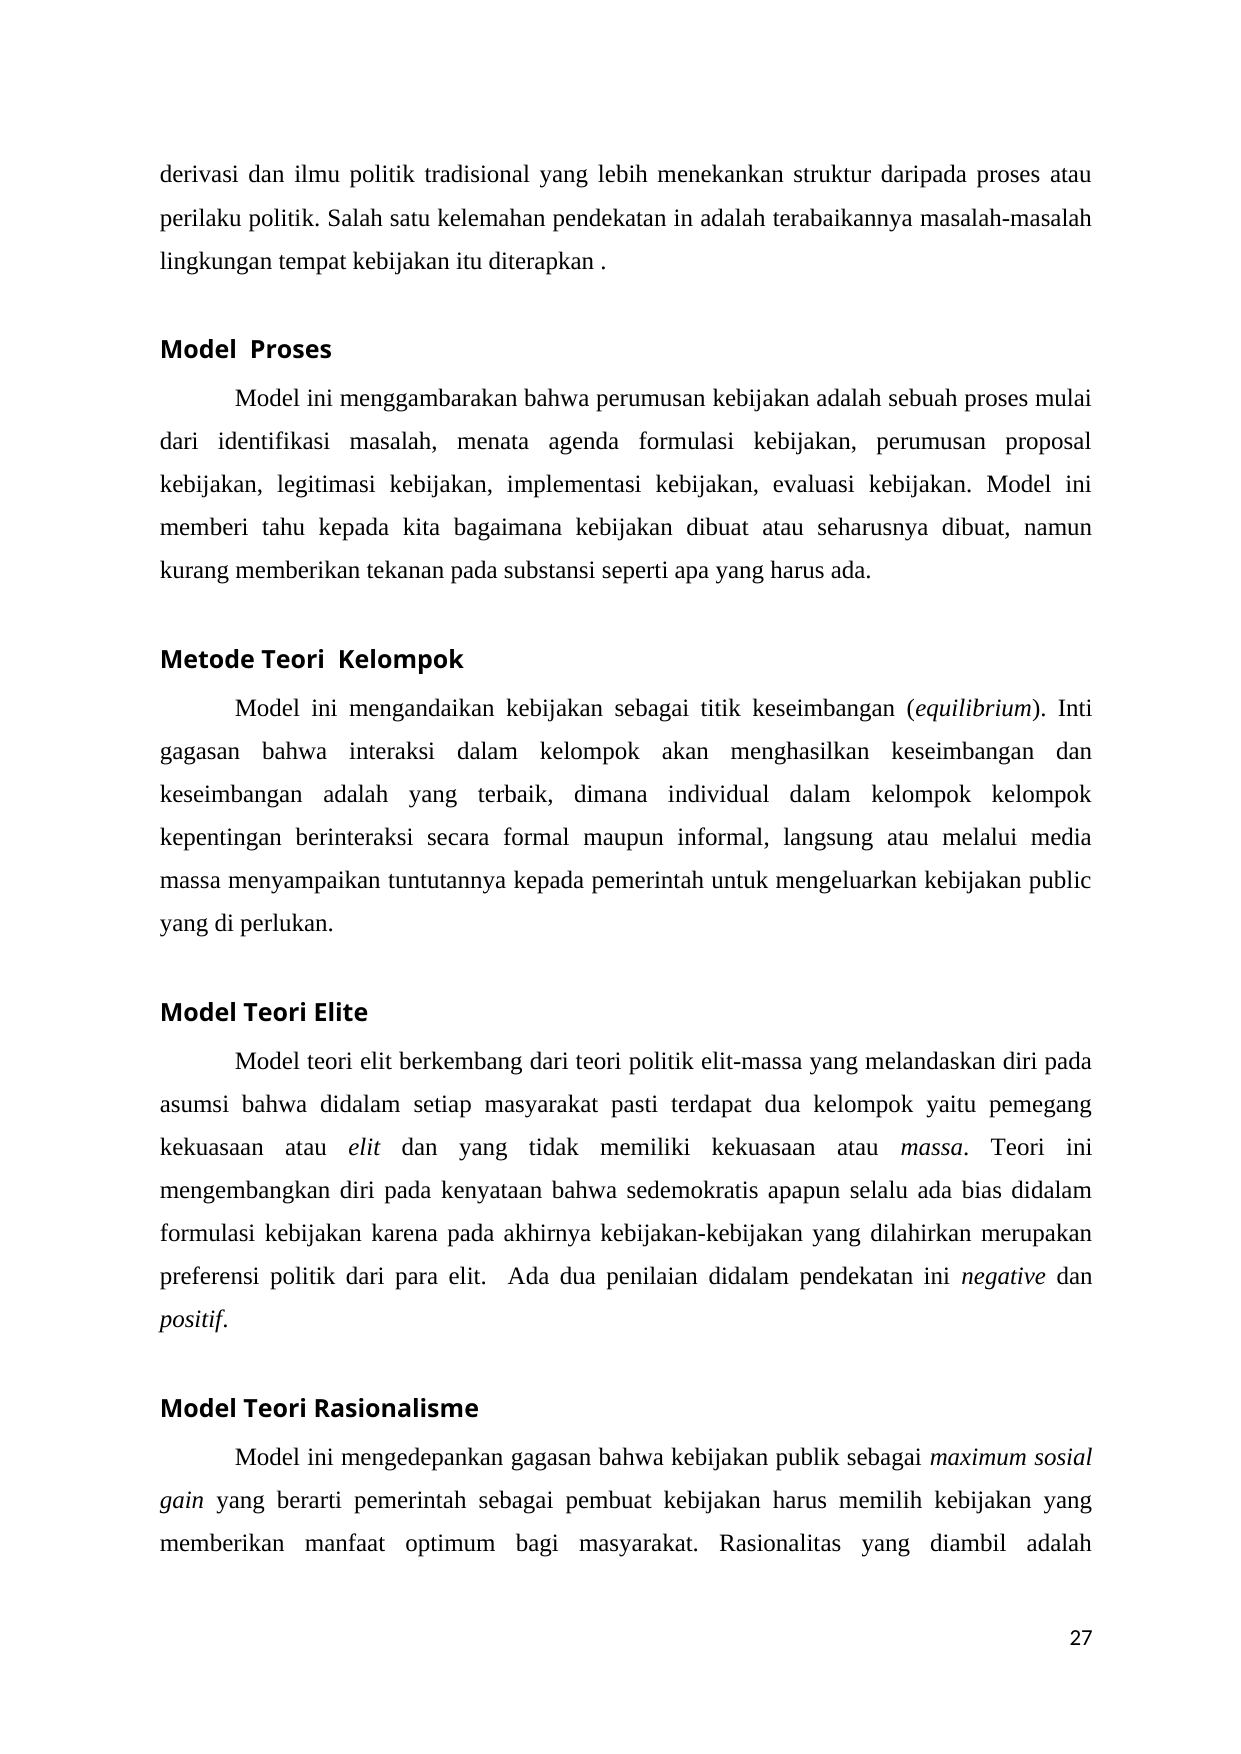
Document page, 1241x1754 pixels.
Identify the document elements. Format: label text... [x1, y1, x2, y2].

text Model Proses [159, 332, 1092, 366]
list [159, 1442, 1092, 1557]
text Model ini menggambarakan bahwa perumusan kebijakan adalah sebuah proses mulai dari identifikasi masalah, menata agenda formulasi kebijakan, perumusan proposal kebijakan, legitimasi kebijakan, implementasi kebijakan, evaluasi kebijakan. Model ini memberi tahu kepada kita bagaimana kebijakan dibuat atau seharusnya dibuat, namun kurang memberikan tekanan pada substansi seperti apa yang harus ada. [159, 383, 1092, 584]
list Model teori elit berkembang dari teori politik elit-massa yang melandaskan diri pada asumsi bahwa didalam setiap masyarakat pasti terdapat dua kelompok yaitu pemegang kekuasaan atau elit dan yang tidak memiliki kekuasaan atau massa. Teori ini mengembangkan diri pada kenyataan bahwa sedemokratis apapun selalu ada bias didalam formulasi kebijakan karena pada akhirnya kebijakan-kebijakan yang dilahirkan merupakan preferensi politik dari para elit. Ada dua penilaian didalam pendekatan ini negative dan positif. [159, 1046, 1092, 1333]
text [159, 159, 1092, 274]
text Metode Teori Kelompok [159, 642, 1092, 676]
text Model ini mengandaikan kebijakan sebagai titik keseimbangan (equilibrium). Inti gagasan bahwa interaksi dalam kelompok akan menghasilkan keseimbangan dan keseimbangan adalah yang terbaik, dimana individual dalam kelompok kelompok kepentingan berinteraksi secara formal maupun informal, langsung atau melalui media massa menyampaikan tuntutannya kepada pemerintah untuk mengeluarkan kebijakan public yang di perlukan. [159, 693, 1092, 937]
text Model Teori Elite [159, 995, 1092, 1029]
text Model Teori Rasionalisme [159, 1391, 1092, 1425]
